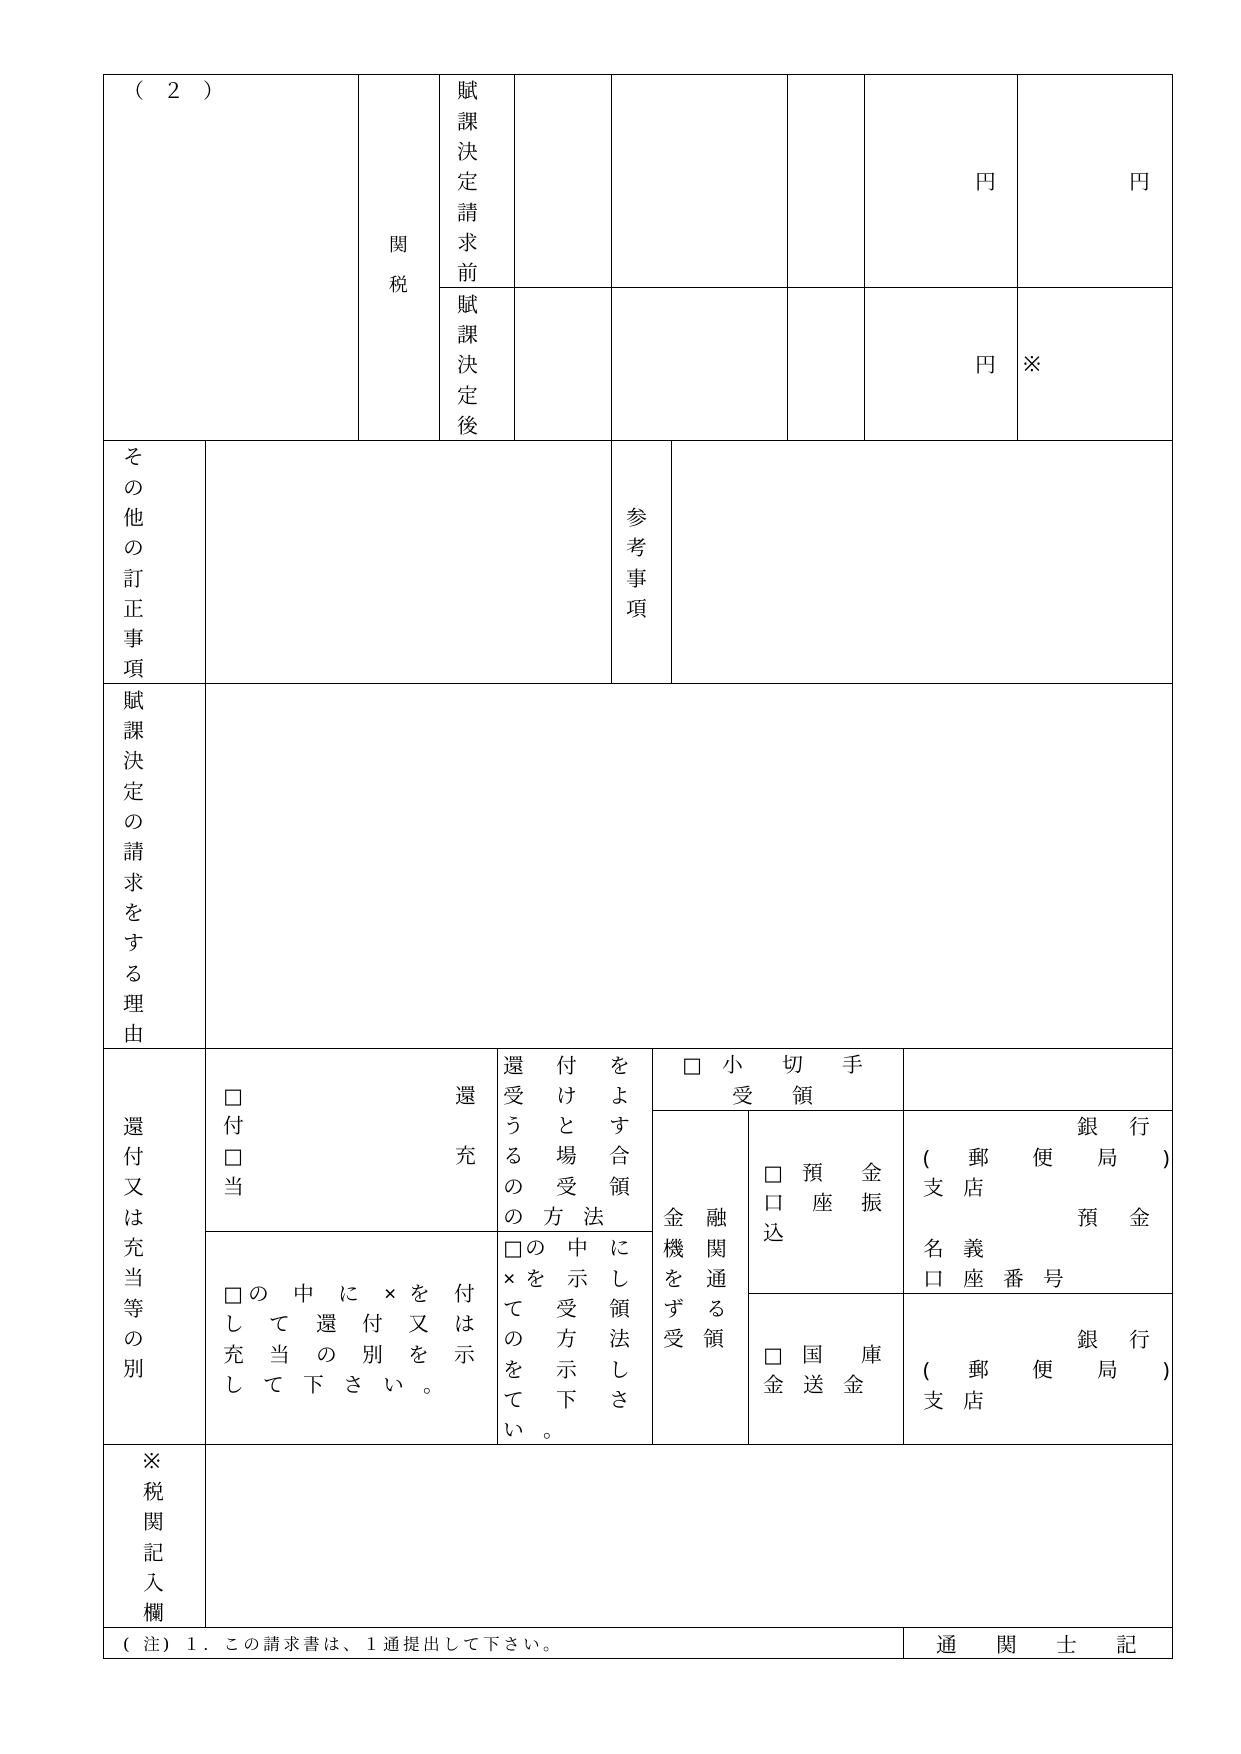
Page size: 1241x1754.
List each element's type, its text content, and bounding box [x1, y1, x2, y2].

table_cell [612, 75, 787, 287]
table_cell 還付を受けようとする場合の受領の方法 [498, 1049, 652, 1231]
table_cell [515, 75, 611, 287]
table_cell [788, 75, 864, 287]
table_cell ※税関 記入欄 [104, 1445, 205, 1627]
table_cell 賦課決定の請求をする理由 [104, 684, 205, 1048]
table_cell □の中に×を付して還付又は充当の別を示して下さい。 [206, 1232, 497, 1444]
table_cell □預金口座振込 [749, 1111, 903, 1292]
table_cell 還付又は 充当等の別 [104, 1049, 205, 1444]
table_cell 円 [1018, 75, 1172, 287]
table_cell [672, 441, 1172, 683]
table_cell [206, 441, 611, 683]
table_cell 賦 課決 定 請求前 [440, 75, 514, 287]
table_cell [612, 288, 787, 439]
table_cell 円 [865, 75, 1017, 287]
table_cell □の中に×を示して受領の方法を示して下さい。 [498, 1232, 652, 1444]
table_cell [515, 288, 611, 439]
table_cell 通 関 士 記 名 ・ 押 印 [904, 1628, 1172, 1658]
table_cell 円 [865, 288, 1017, 439]
table_cell 参考 事項 [612, 441, 671, 683]
table_cell 銀行(郵便局) 支店 [904, 1294, 1172, 1444]
table_cell 銀行(郵便局) 支店 預金 名義 口座番号 [904, 1111, 1172, 1292]
table_cell [206, 684, 1172, 1048]
table_cell [788, 288, 864, 439]
table_cell （２） [104, 75, 358, 439]
table_cell 金融機関を通ずる受領 [653, 1111, 748, 1444]
table_cell □国庫金送金 [749, 1294, 903, 1444]
table_cell その他の 訂正事項 [104, 441, 205, 683]
table_cell □ 小 切 手 受 領 [653, 1049, 903, 1109]
table_cell [904, 1049, 1172, 1109]
table_cell 賦 課決定後 [440, 288, 514, 439]
table_cell [206, 1445, 1172, 1627]
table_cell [104, 1628, 903, 1658]
table_cell ※ [1018, 288, 1172, 439]
table_cell □還 付 □充 当 [206, 1049, 497, 1231]
table_cell 関 税 [359, 75, 439, 439]
